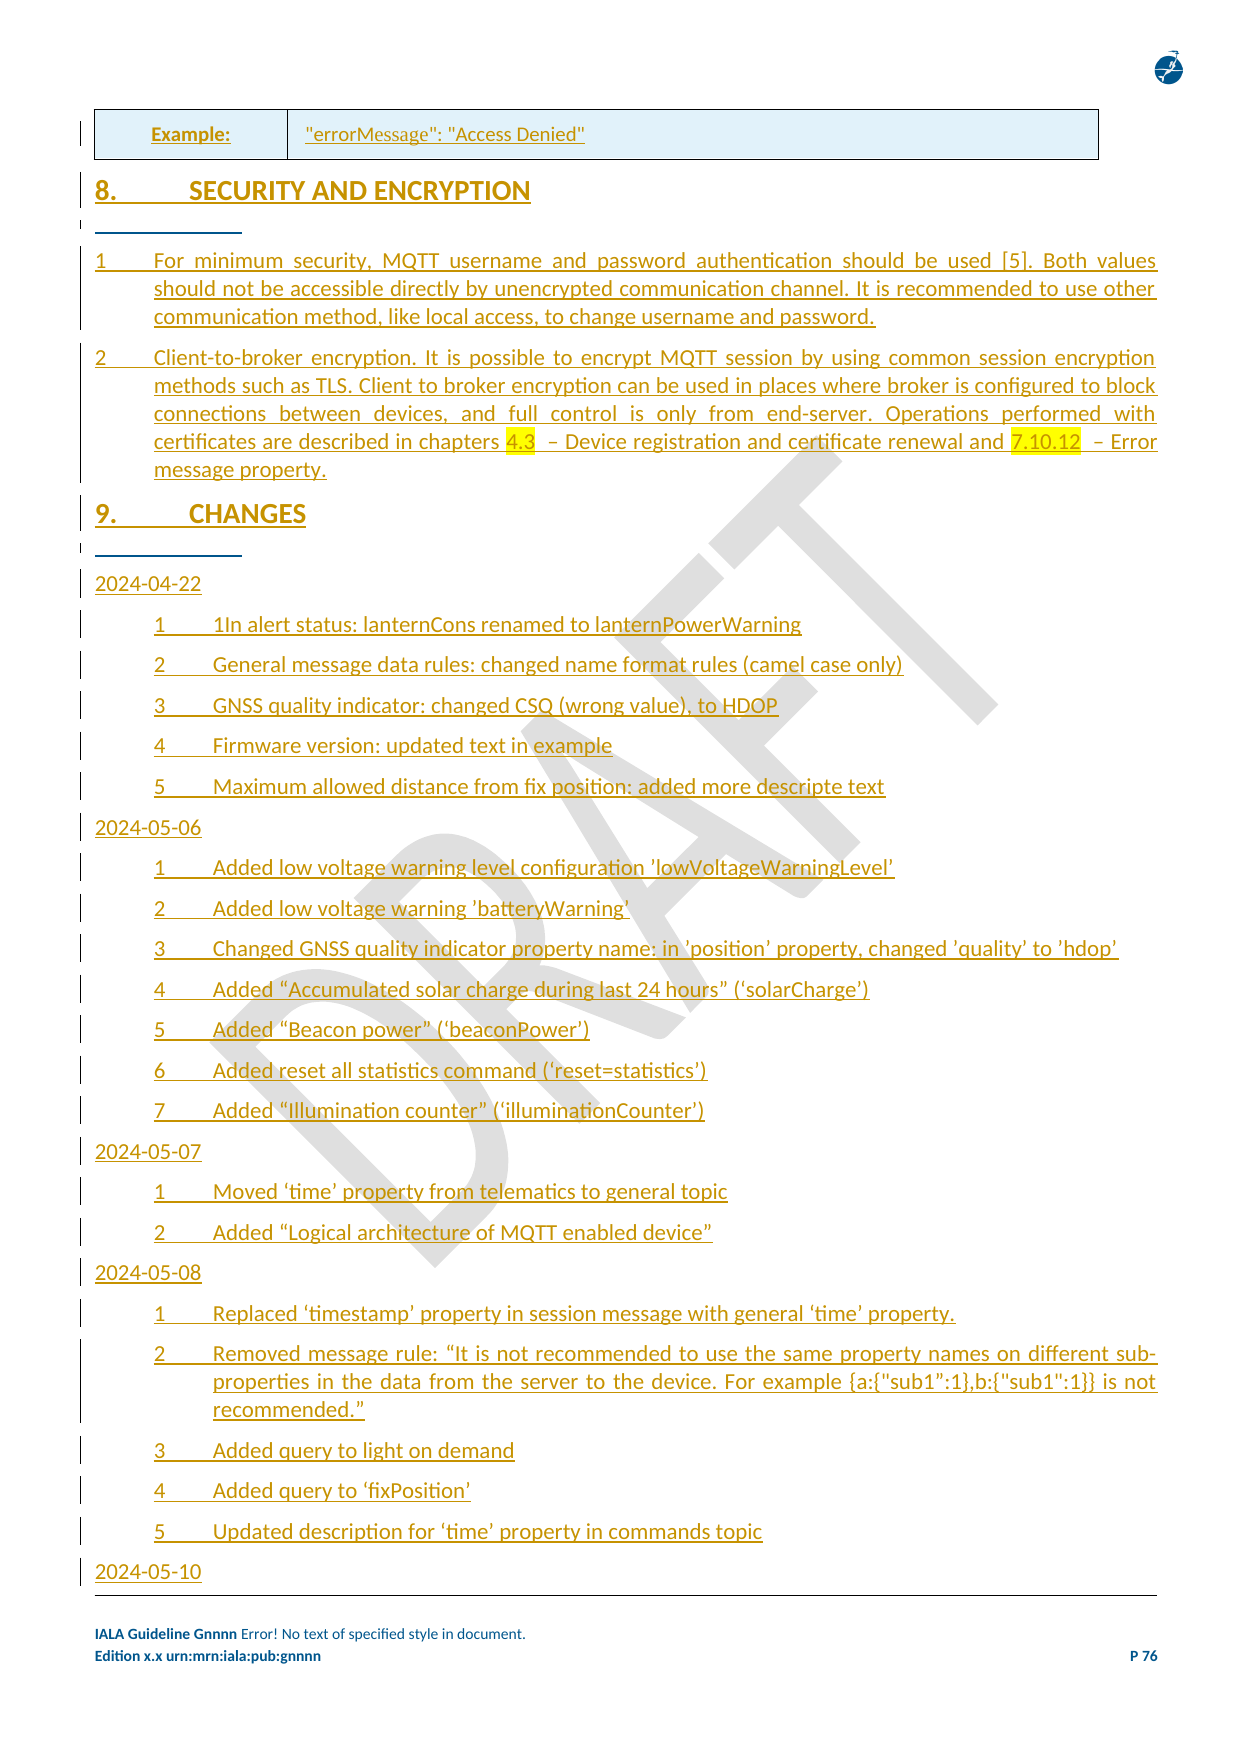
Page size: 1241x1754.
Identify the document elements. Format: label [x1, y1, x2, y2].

picture [1123, 0, 1241, 119]
